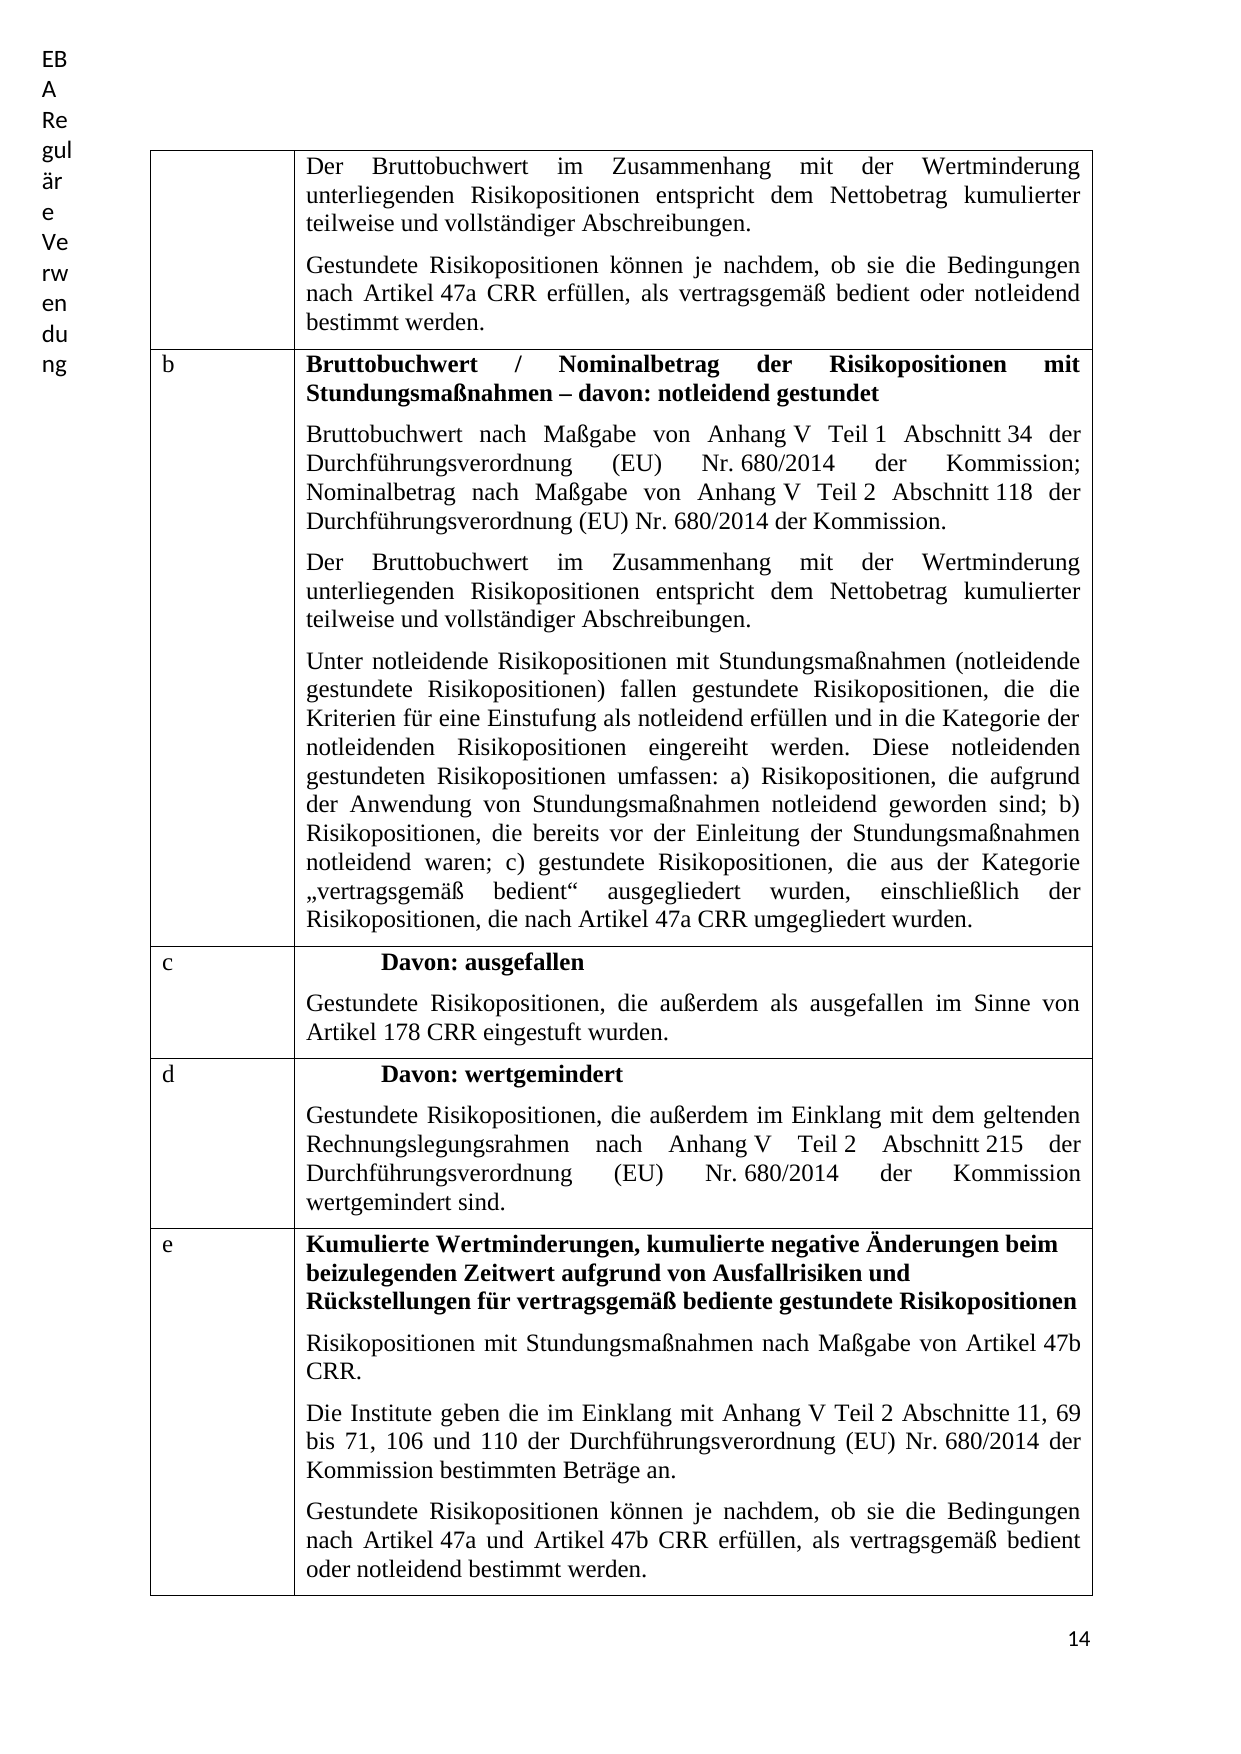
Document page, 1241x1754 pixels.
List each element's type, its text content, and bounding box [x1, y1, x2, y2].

table_cell b [151, 350, 294, 946]
table_cell Davon: wertgemindert Gestundete Risikopositionen, die außerdem im Einklang mit dem geltenden Rechnungslegungsrahmen nach Anhang V Teil 2 Abschnitt 215 der Durchführungsverordnung (EU) Nr. 680/2014 der Kommission wertgemindert sind. [295, 1059, 1092, 1228]
table_cell Bruttobuchwert / Nominalbetrag der Risikopositionen mit Stundungsmaßnahmen – davon: notleidend gestundet Bruttobuchwert nach Maßgabe von Anhang V Teil 1 Abschnitt 34 der Durchführungsverordnung (EU) Nr. 680/2014 der Kommission; Nominalbetrag nach Maßgabe von Anhang V Teil 2 Abschnitt 118 der Durchführungsverordnung (EU) Nr. 680/2014 der Kommission. Der Bruttobuchwert im Zusammenhang mit der Wertminderung unterliegenden Risikopositionen entspricht dem Nettobetrag kumulierter teilweise und vollständiger Abschreibungen. Unter notleidende Risikopositionen mit Stundungsmaßnahmen (notleidende gestundete Risikopositionen) fallen gestundete Risikopositionen, die die Kriterien für eine Einstufung als notleidend erfüllen und in die Kategorie der notleidenden Risikopositionen eingereiht werden. Diese notleidenden gestundeten Risikopositionen umfassen: a) Risikopositionen, die aufgrund der Anwendung von Stundungsmaßnahmen notleidend geworden sind; b) Risikopositionen, die bereits vor der Einleitung der Stundungsmaßnahmen notleidend waren; c) gestundete Risikopositionen, die aus der Kategorie „vertragsgemäß bedient“ ausgegliedert wurden, einschließlich der Risikopositionen, die nach Artikel 47a CRR umgegliedert wurden. [295, 350, 1092, 946]
table_cell c [151, 947, 294, 1058]
table_cell a [151, 151, 294, 348]
table_cell d [151, 1059, 294, 1228]
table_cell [295, 151, 1092, 348]
table_cell e [151, 1229, 294, 1595]
table_cell Davon: ausgefallen Gestundete Risikopositionen, die außerdem als ausgefallen im Sinne von Artikel 178 CRR eingestuft wurden. [295, 947, 1092, 1058]
table_cell Kumulierte Wertminderungen, kumulierte negative Änderungen beim beizulegenden Zeitwert aufgrund von Ausfallrisiken und Rückstellungen für vertragsgemäß bediente gestundete Risikopositionen Risikopositionen mit Stundungsmaßnahmen nach Maßgabe von Artikel 47b CRR. Die Institute geben die im Einklang mit Anhang V Teil 2 Abschnitte 11, 69 bis 71, 106 und 110 der Durchführungsverordnung (EU) Nr. 680/2014 der Kommission bestimmten Beträge an. Gestundete Risikopositionen können je nachdem, ob sie die Bedingungen nach Artikel 47a und Artikel 47b CRR erfüllen, als vertragsgemäß bedient oder notleidend bestimmt werden. [295, 1229, 1092, 1595]
